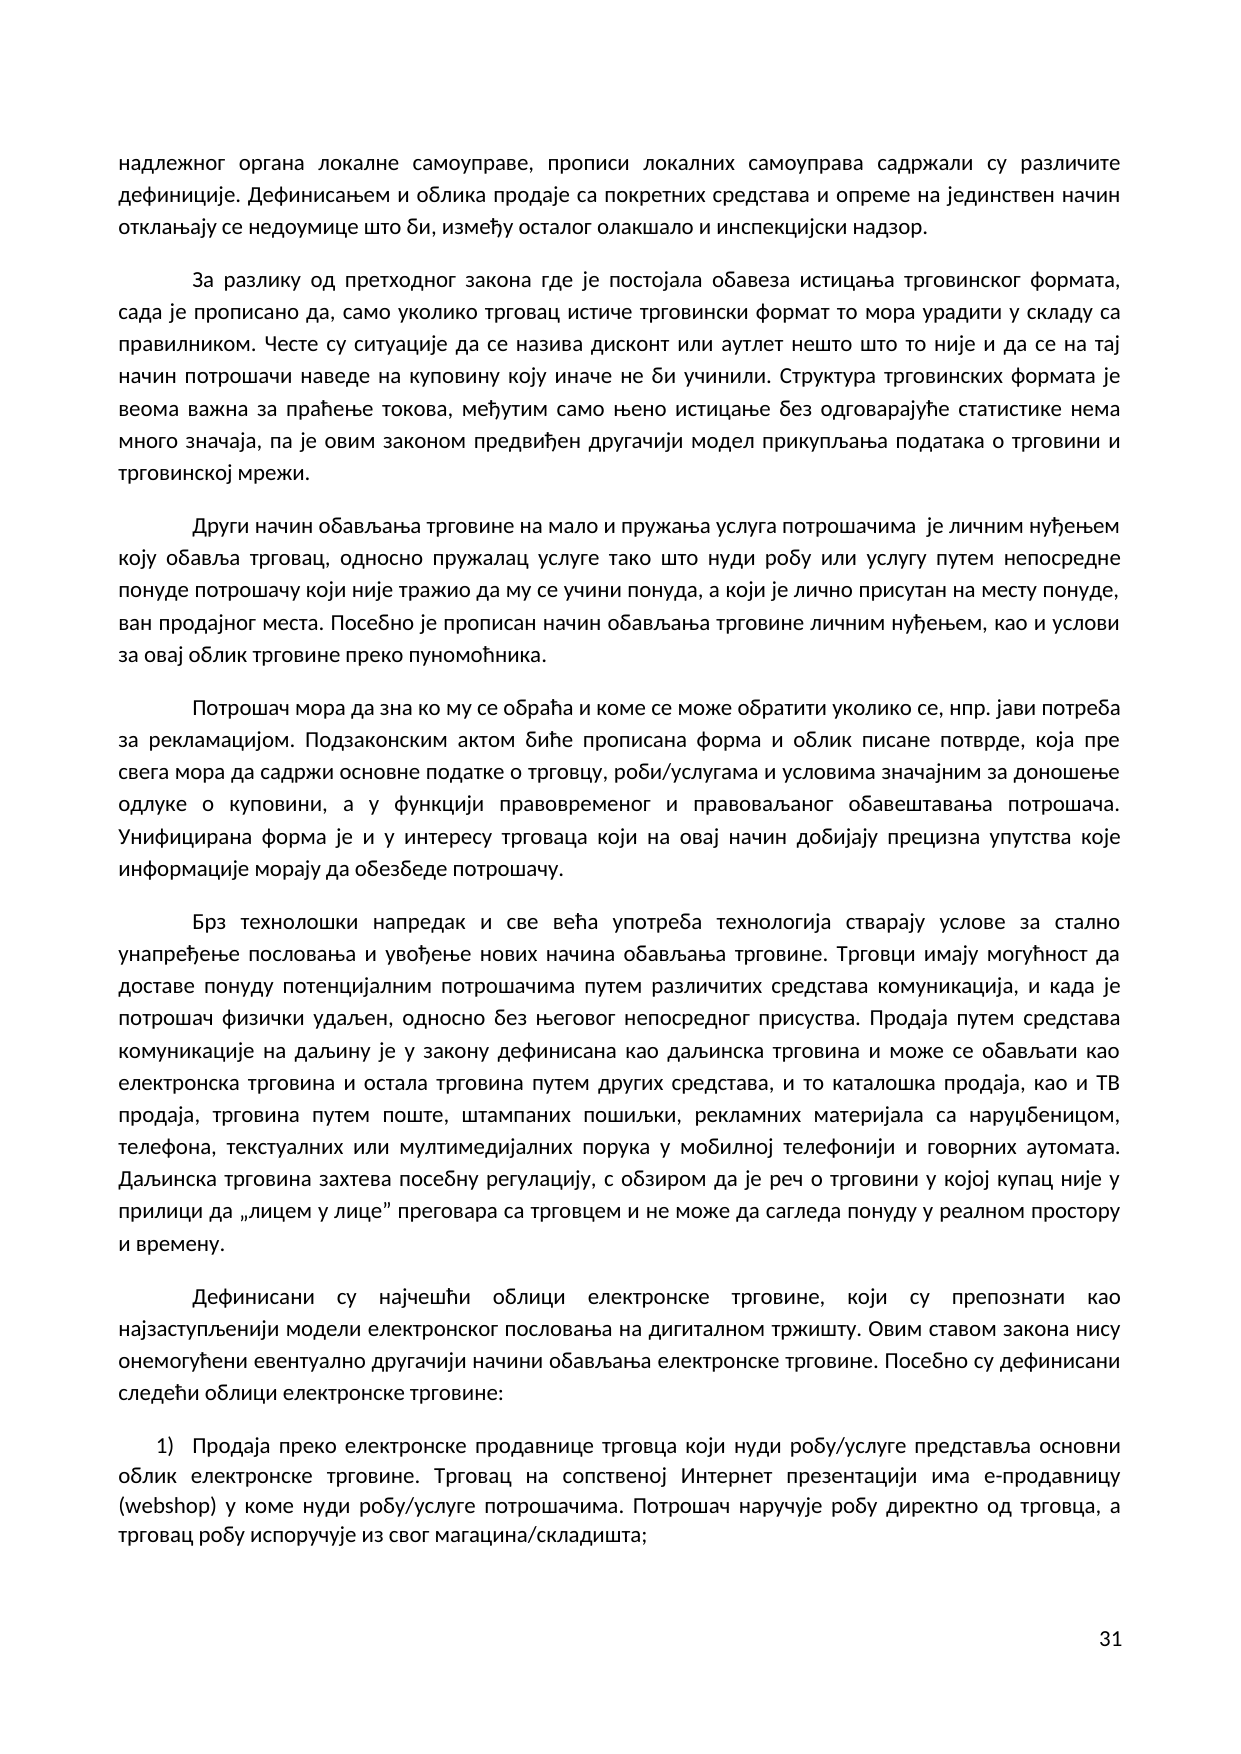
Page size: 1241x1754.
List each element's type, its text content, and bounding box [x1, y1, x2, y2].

text Дефинисани су најчешћи облици електронске трговине, који су препознати као најзаступљенији модели електронског пословања на дигиталном тржишту. Овим ставом закона нису онемогућени евентуално другачији начини обављања електронске трговине. Посебно су дефинисани следећи облици електронске трговине: [118, 1282, 1122, 1406]
text Потрошач мора да зна ко му се обраћа и коме се може обратити уколико се, нпр. јави потреба за рекламацијом. Подзаконским актом биће прописана форма и облик писане потврде, која пре свега мора да садржи основне податке о трговцу, роби/услугама и условима значајним за доношење одлуке о куповини, а у функцији правовременог и правоваљаног обавештавања потрошача. Унифицирана форма је и у интересу трговаца који на овај начин добијају прецизна упутства које информације морају да обезбеде потрошачу. [118, 693, 1122, 882]
list Продаја преко електронске продавнице трговца који нуди робу/услуге представља основни облик електронске трговине. Трговац на сопственој Интернет презентацији има е-продавницу (webshop) у коме нуди робу/услуге потрошачима. Потрошач наручује робу директно од трговца, а трговац робу испоручује из свог магацина/складишта; [118, 1431, 1122, 1548]
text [118, 148, 1122, 240]
text Други начин обављања трговине на мало и пружања услуга потрошачима је личним нуђењем коју обавља трговац, односно пружалац услуге тако што нуди робу или услугу путем непосредне понуде потрошачу који није тражио да му се учини понуда, а који је лично присутан на месту понуде, ван продајног места. Посебно је прописан начин обављања трговине личним нуђењем, као и услови за овај облик трговине преко пуномоћника. [118, 511, 1122, 668]
text Брз технолошки напредак и све већа употреба технологија стварају услове за стално унапређење пословања и увођење нових начина обављања трговине. Трговци имају могућност да доставе понуду потенцијалним потрошачима путем различитих средстава комуникација, и када је потрошач физички удаљен, односно без његовог непосредног присуства. Продаја путем средстава комуникације на даљину је у закону дефинисана као даљинска трговина и може се обављати као електронска трговина и остала трговина путем других средстава, и то каталошка продаја, као и ТВ продаја, трговина путем поште, штампаних пошиљки, рекламних материјала са наруџбеницом, телефона, текстуалних или мултимедијалних порука у мобилној телефонији и говорних аутомата. Даљинска трговина захтева посебну регулацију, с обзиром да је реч о трговини у којој купац није у прилици да „лицем у лице” преговара са трговцем и не може да сагледа понуду у реалном простору и времену. [118, 907, 1122, 1257]
text За разлику од претходног закона где је постојала обавеза истицања трговинског формата, сада је прописано да, само уколико трговац истиче трговински формат то мора урадити у складу са правилником. Честе су ситуације да се назива дисконт или аутлет нешто што то није и да се на тај начин потрошачи наведе на куповину коју иначе не би учинили. Структура трговинских формата је веома важна за праћење токова, међутим само њено истицање без одговарајуће статистике нема много значаја, па је овим законом предвиђен другачији модел прикупљања података о трговини и трговинској мрежи. [118, 265, 1122, 486]
